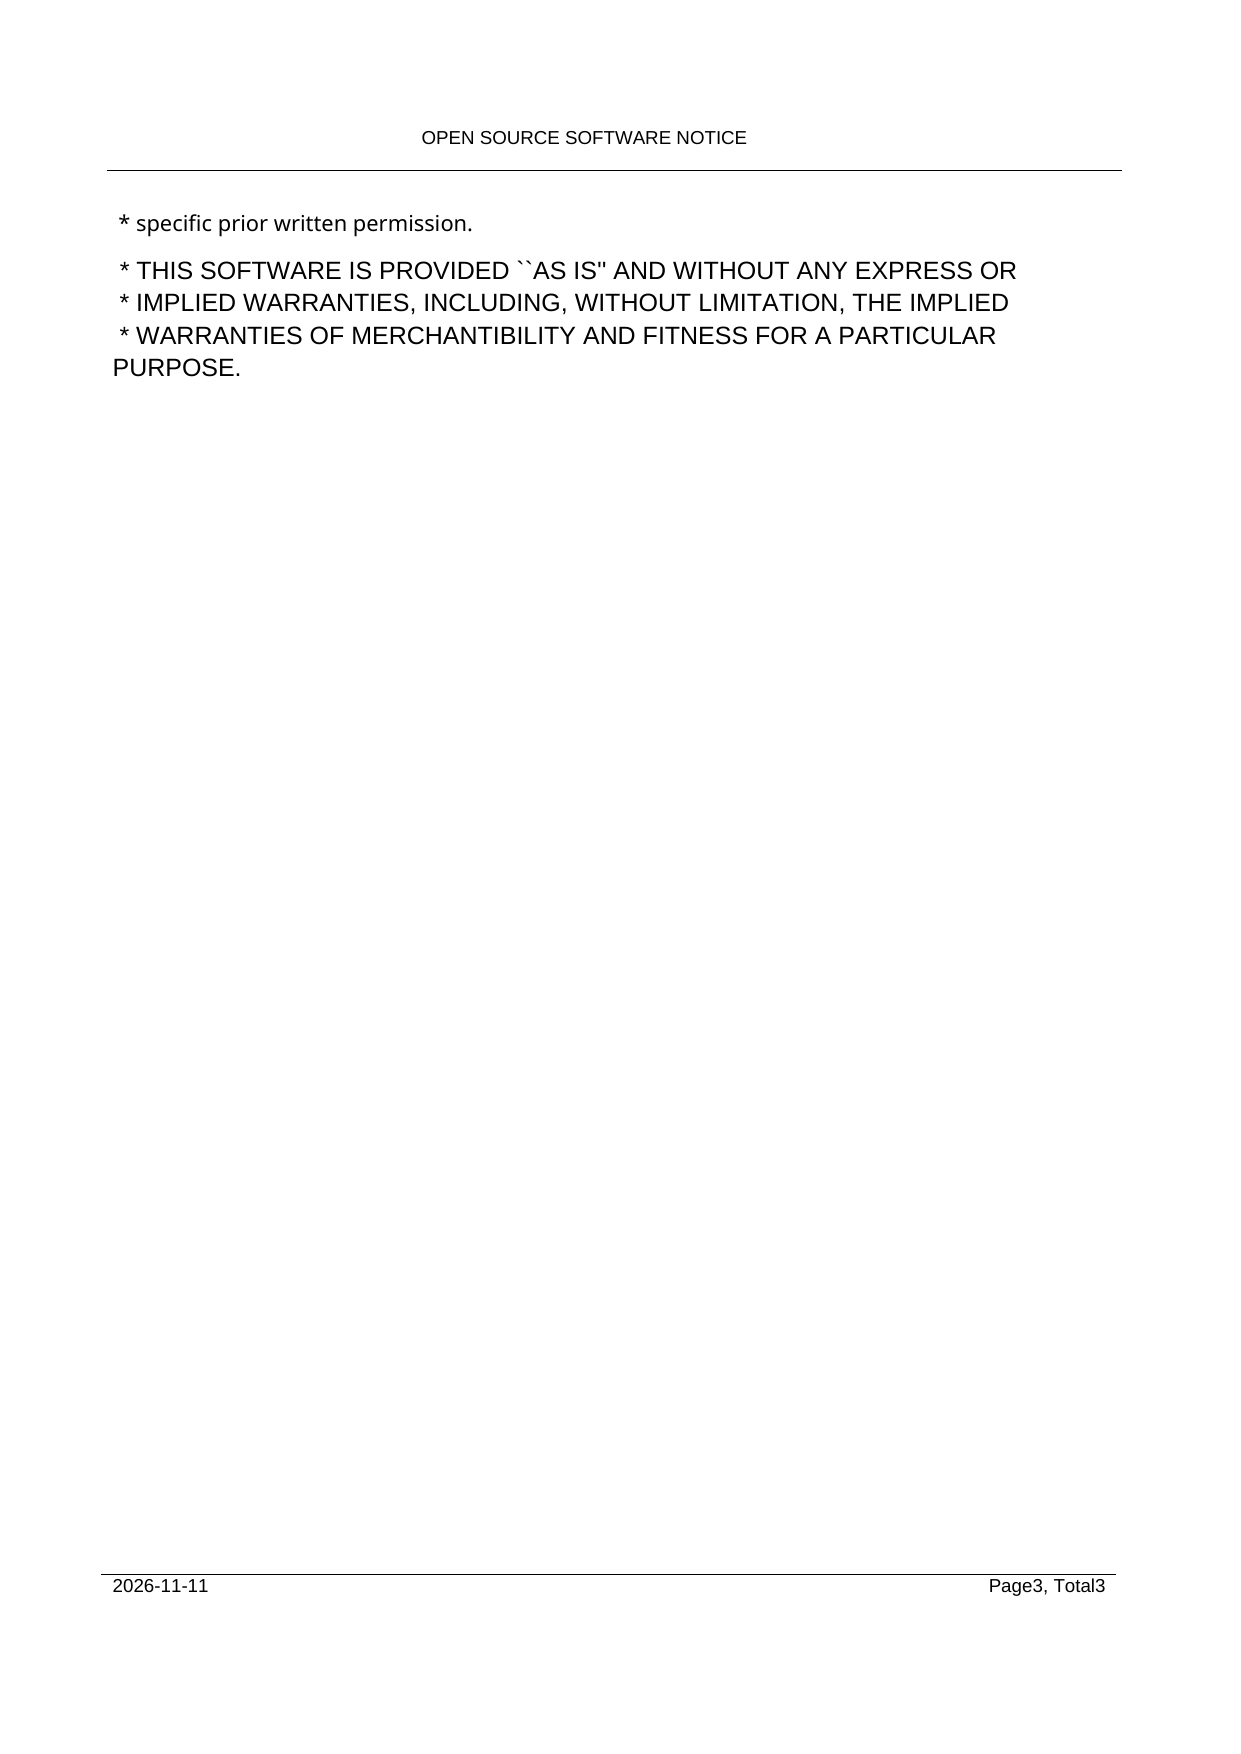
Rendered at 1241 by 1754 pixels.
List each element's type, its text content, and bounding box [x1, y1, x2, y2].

text * IMPLIED WARRANTIES, INCLUDING, WITHOUT LIMITATION, THE IMPLIED [112, 286, 1128, 319]
text * specific prior written permission. [112, 206, 1128, 239]
text * THIS SOFTWARE IS PROVIDED ``AS IS'' AND WITHOUT ANY EXPRESS OR [112, 254, 1128, 286]
text * WARRANTIES OF MERCHANTIBILITY AND FITNESS FOR A PARTICULAR PURPOSE. [112, 319, 1128, 384]
